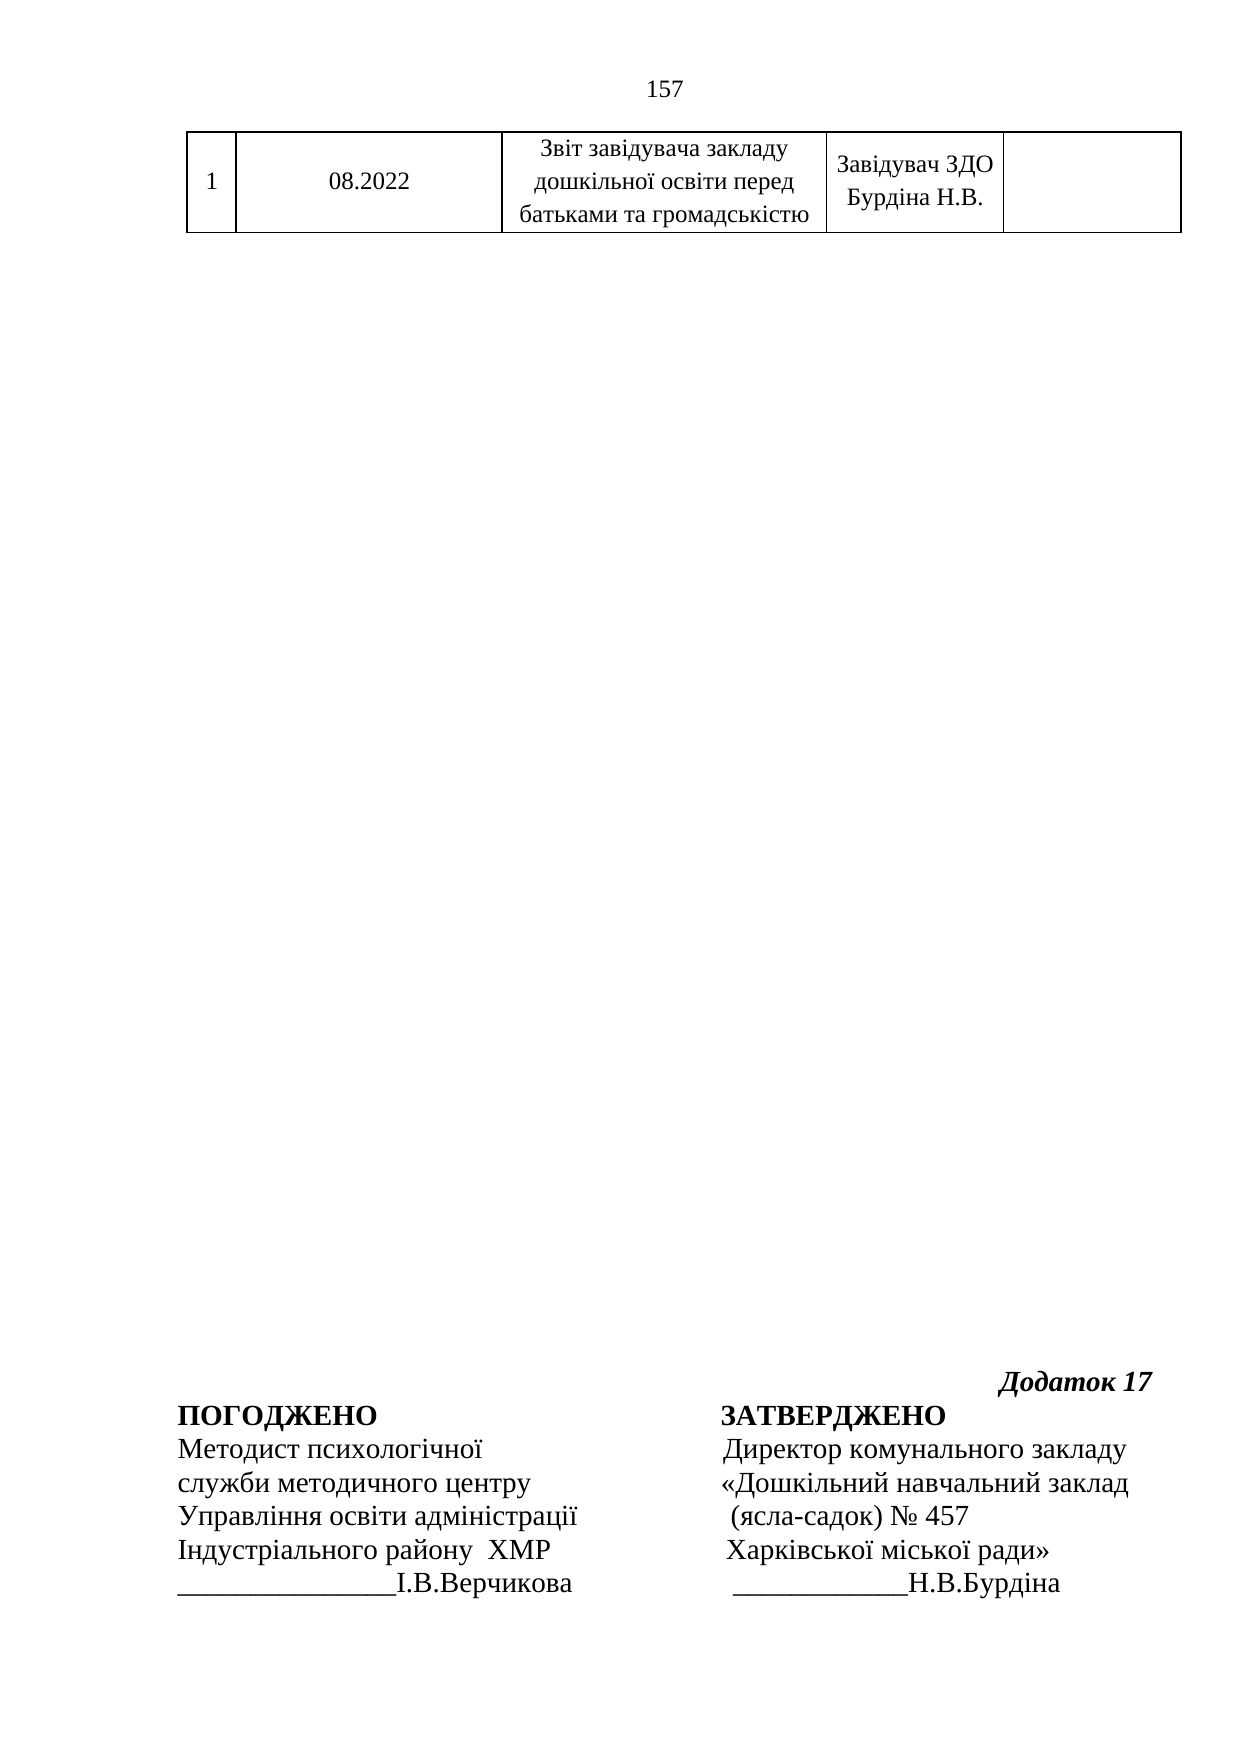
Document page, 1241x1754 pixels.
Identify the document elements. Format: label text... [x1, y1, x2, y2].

text Додаток 17 [177, 1364, 1152, 1398]
text служби методичного центру «Дошкільний навчальний заклад [177, 1465, 1152, 1498]
text Індустріального району ХМР Харківської міської ради» [177, 1532, 1152, 1566]
text ПОГОДЖЕНО ЗАТВЕРДЖЕНО [177, 1398, 1152, 1431]
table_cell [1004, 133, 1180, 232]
text _______________І.В.Верчикова ____________Н.В.Бурдіна [177, 1566, 1152, 1599]
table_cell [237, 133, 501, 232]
text Методист психологічної Директор комунального закладу [177, 1431, 1152, 1465]
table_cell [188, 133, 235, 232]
text Управління освіти адміністрації (ясла-садок) № 457 [177, 1498, 1152, 1532]
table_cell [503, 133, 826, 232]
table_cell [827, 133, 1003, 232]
